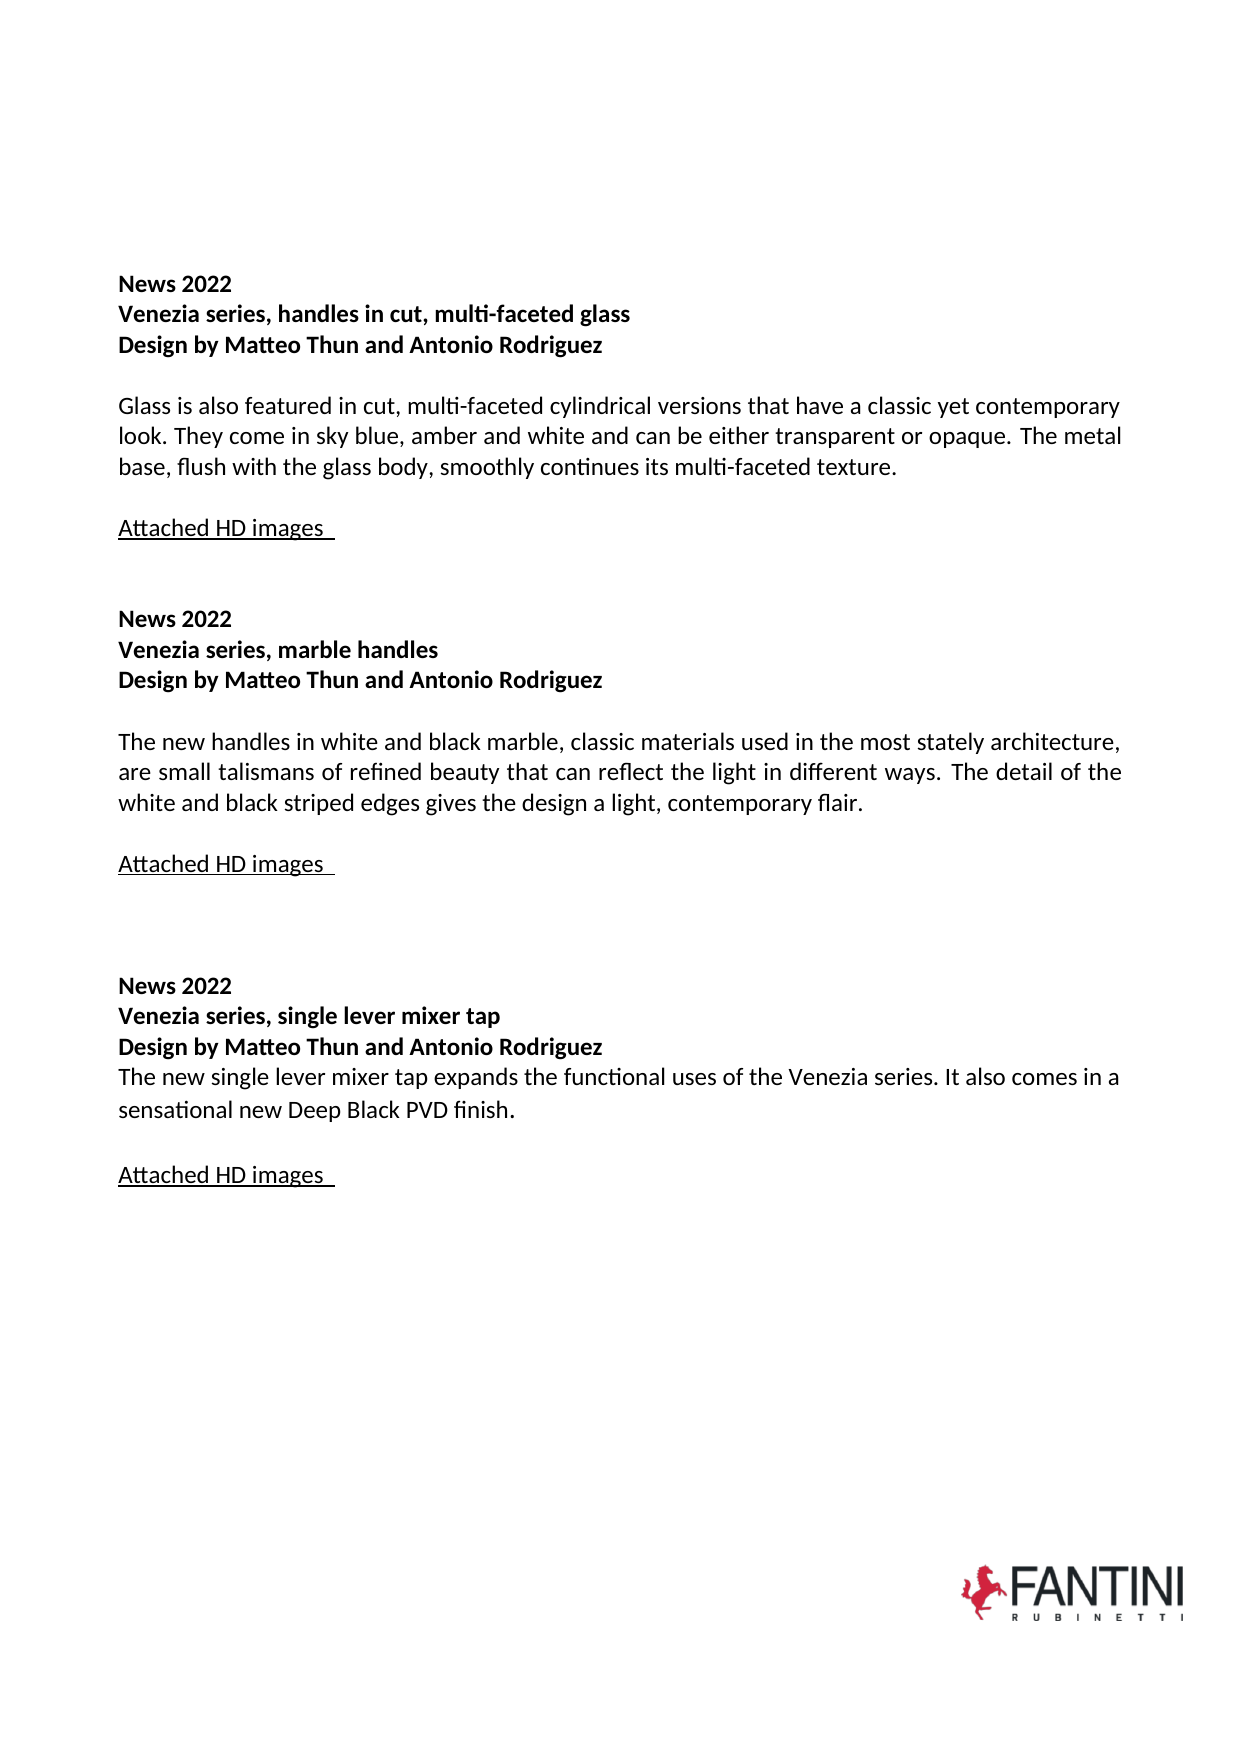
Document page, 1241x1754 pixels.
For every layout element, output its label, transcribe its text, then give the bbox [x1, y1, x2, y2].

text Attached HD images [118, 1159, 1122, 1189]
text News 2022 [118, 970, 1122, 1000]
text Design by Matteo Thun and Antonio Rodriguez [118, 1031, 1122, 1061]
text Venezia series, single lever mixer tap [118, 1000, 1122, 1031]
text Design by Matteo Thun and Antonio Rodriguez [118, 329, 1122, 359]
text The new single lever mixer tap expands the functional uses of the Venezia series. It also comes in a sensational new Deep Black PVD finish. [118, 1061, 1122, 1126]
text Venezia series, handles in cut, multi-faceted glass [118, 298, 1122, 329]
text Attached HD images [118, 848, 1122, 878]
text News 2022 [118, 604, 1122, 634]
text Attached HD images [118, 512, 1122, 543]
text Venezia series, marble handles [118, 634, 1122, 665]
text The new handles in white and black marble, classic materials used in the most stately architecture, are small talismans of refined beauty that can reflect the light in different ways. The detail of the white and black striped edges gives the design a light, contemporary flair. [118, 726, 1122, 817]
text Design by Matteo Thun and Antonio Rodriguez [118, 665, 1122, 695]
text News 2022 [118, 268, 1122, 298]
picture [940, 1525, 1222, 1659]
text Glass is also featured in cut, multi-faceted cylindrical versions that have a classic yet contemporary look. They come in sky blue, amber and white and can be either transparent or opaque. The metal base, flush with the glass body, smoothly continues its multi-faceted texture. [118, 390, 1122, 482]
